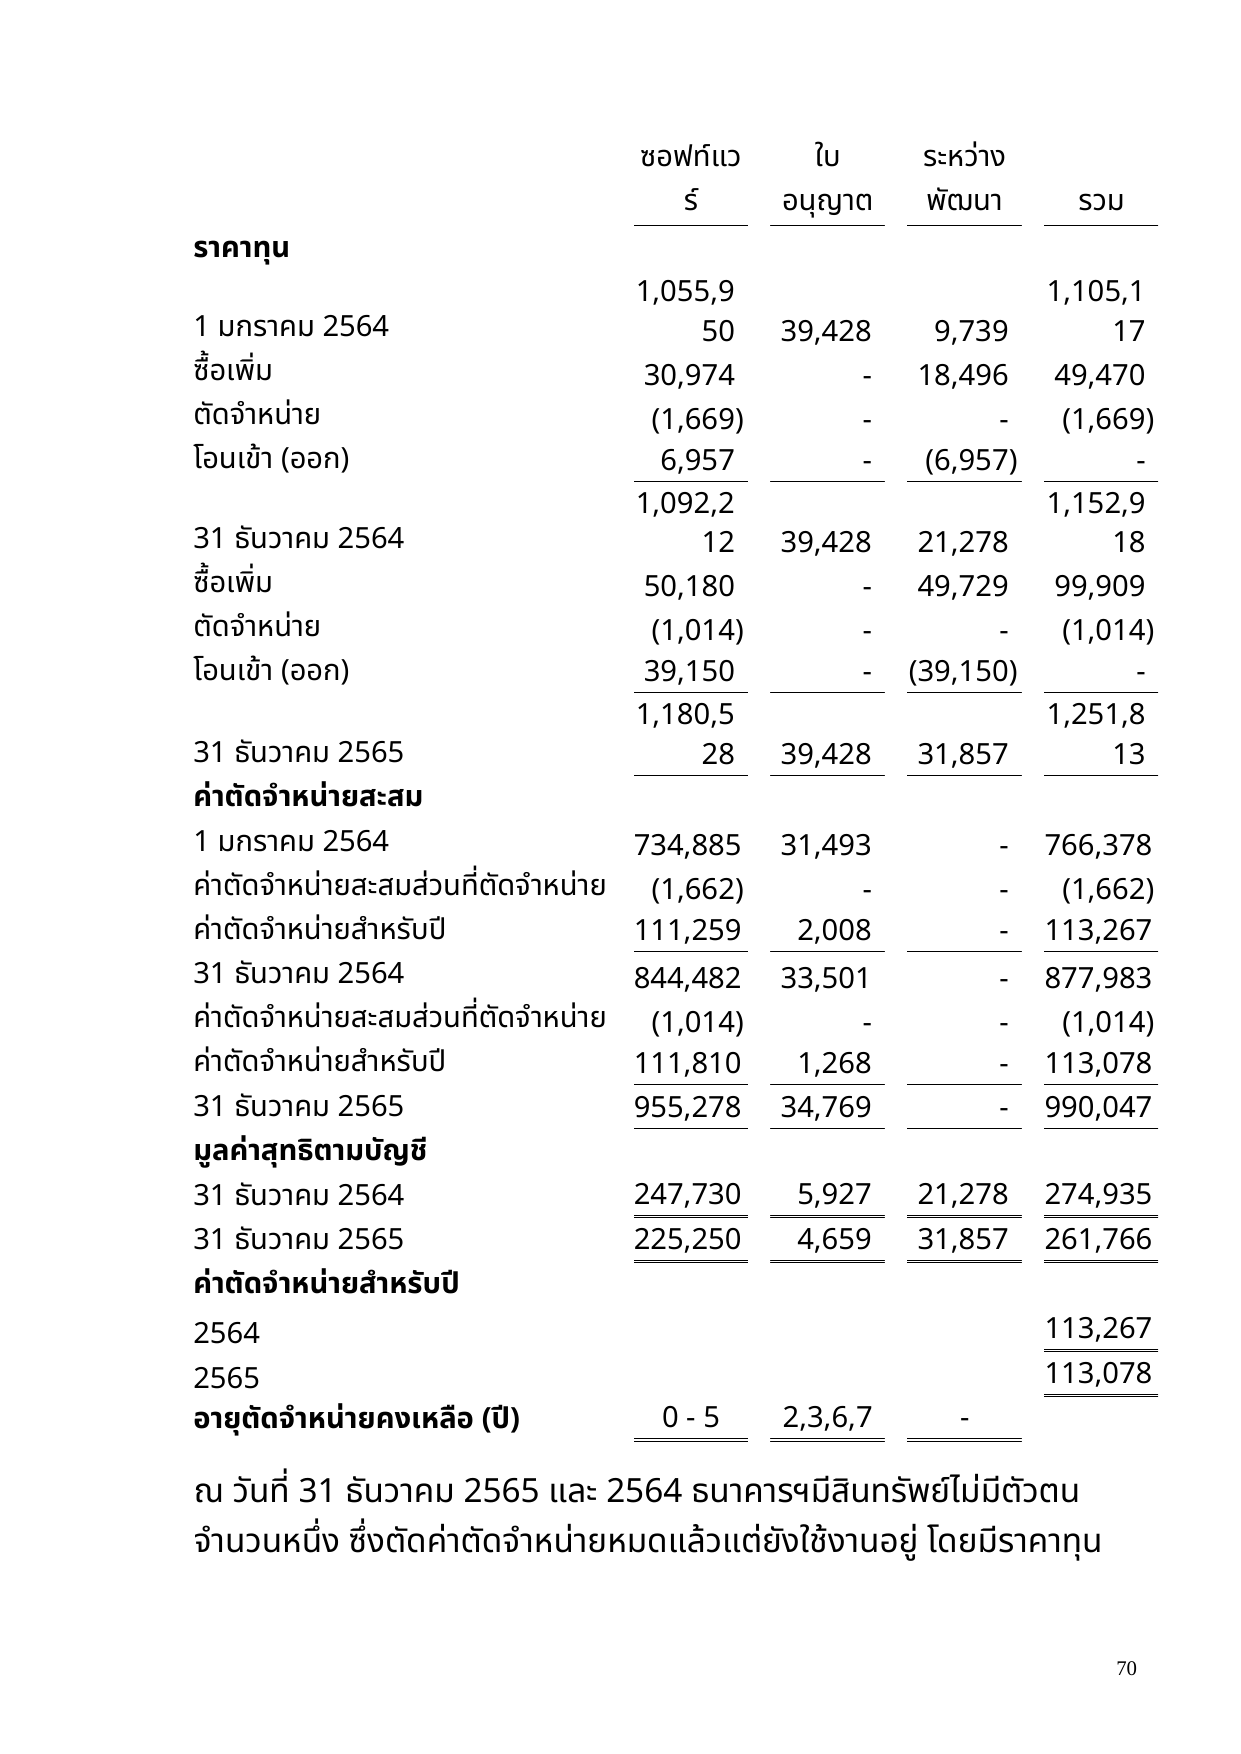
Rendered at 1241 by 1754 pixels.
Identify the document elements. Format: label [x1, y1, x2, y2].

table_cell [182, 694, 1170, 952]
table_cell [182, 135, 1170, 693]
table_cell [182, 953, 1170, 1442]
text [193, 1467, 1137, 1568]
